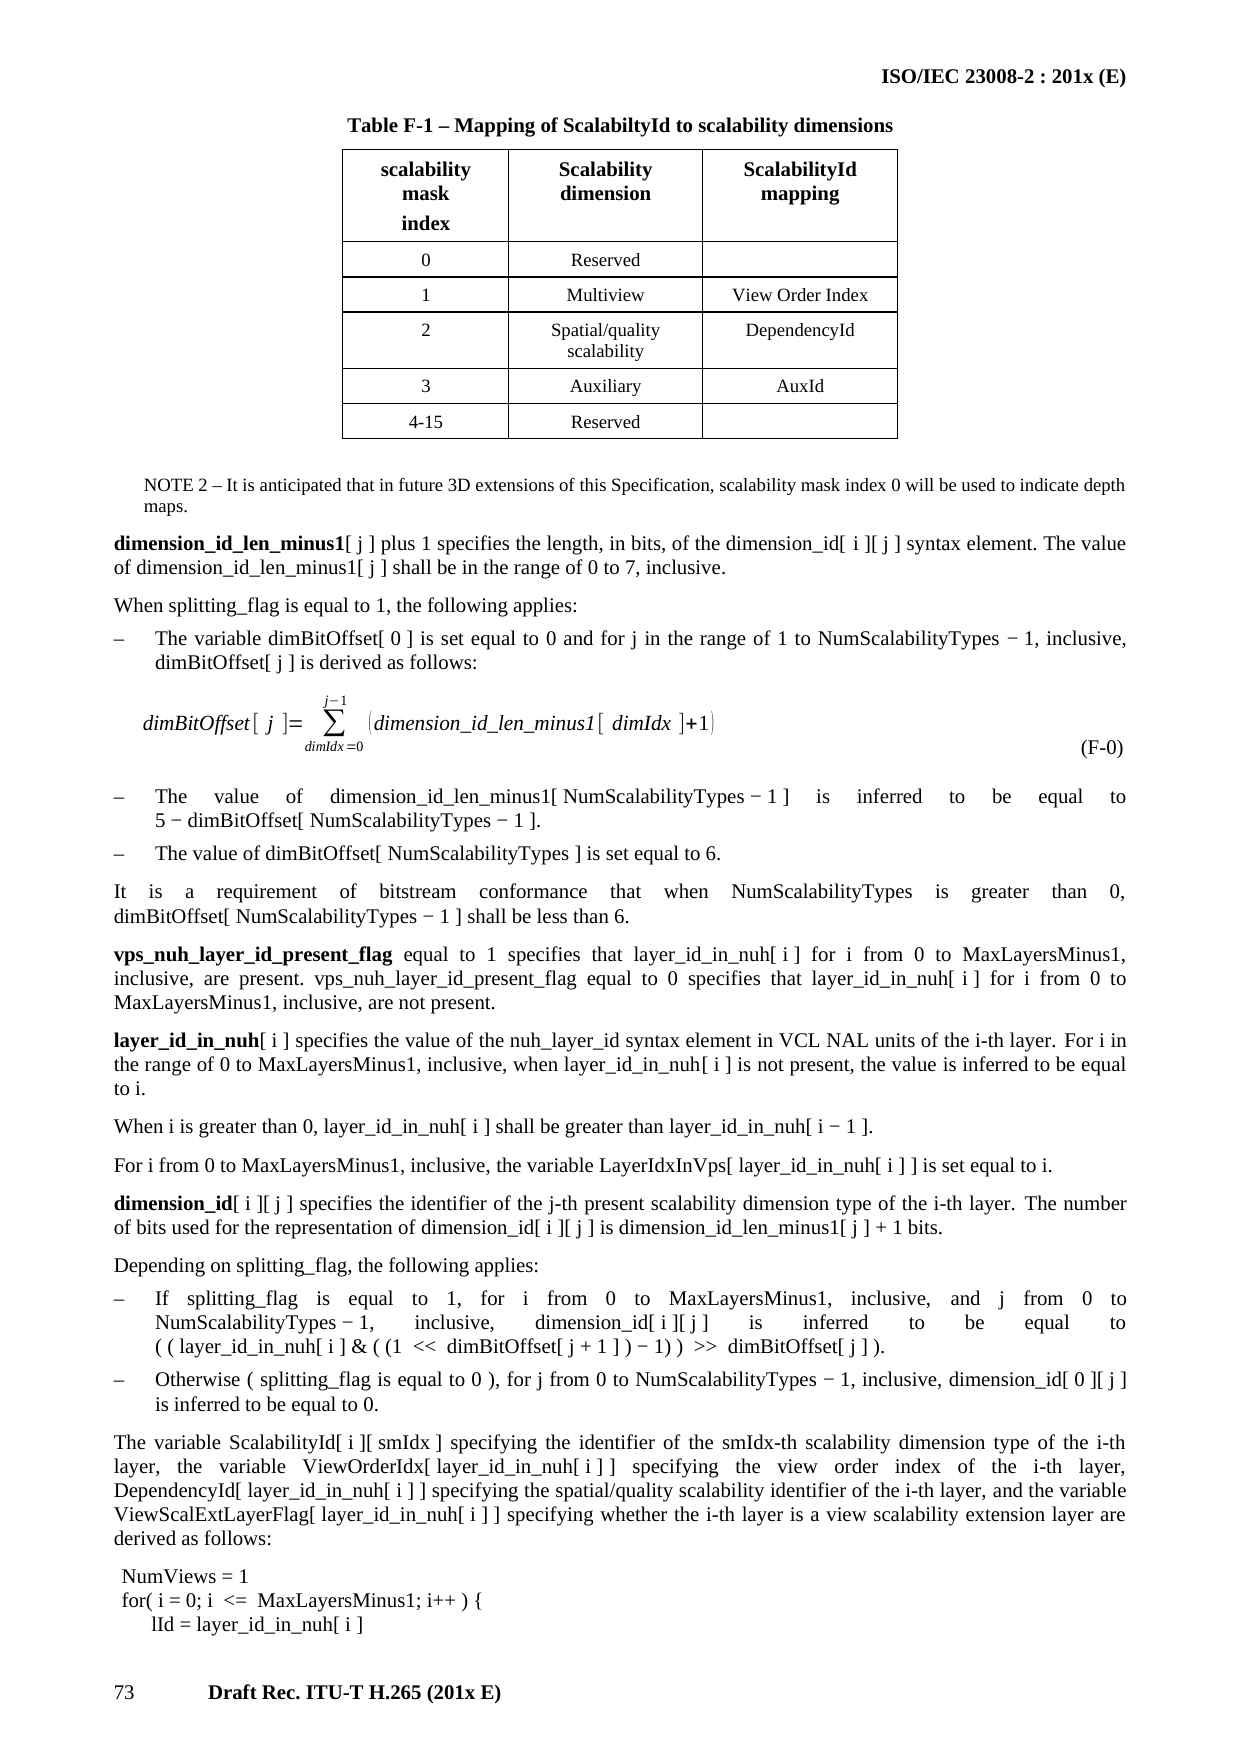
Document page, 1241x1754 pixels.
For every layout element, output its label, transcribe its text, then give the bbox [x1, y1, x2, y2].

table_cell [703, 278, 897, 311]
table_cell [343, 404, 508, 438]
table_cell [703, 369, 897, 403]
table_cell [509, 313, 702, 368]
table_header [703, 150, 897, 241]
text – Otherwise ( splitting_flag is equal to 0 ), for j from 0 to NumScalabilityTypes − 1, inclusive, dimension_id[ 0 ][ j ] is inferred to be equal to 0. [113, 1367, 1127, 1416]
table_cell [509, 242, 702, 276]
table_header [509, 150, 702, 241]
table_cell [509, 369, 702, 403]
text Depending on splitting_flag, the following applies: [113, 1253, 1127, 1277]
text – The variable dimBitOffset[ 0 ] is set equal to 0 and for j in the range of 1 to NumScalabilityTypes − 1, inclusive, dimBitOffset[ j ] is derived as follows: [113, 626, 1127, 674]
text For i from 0 to MaxLayersMinus1, inclusive, the variable LayerIdxInVps[ layer_id_in_nuh[ i ] ] is set equal to i. [113, 1153, 1127, 1177]
text When splitting_flag is equal to 1, the following applies: [113, 593, 1127, 617]
text dimension_id[ i ][ j ] specifies the identifier of the j-th present scalability dimension type of the i-th layer. The number of bits used for the representation of dimension_id[ i ][ j ] is dimension_id_len_minus1[ j ] + 1 bits. [113, 1191, 1127, 1239]
text layer_id_in_nuh[ i ] specifies the value of the nuh_layer_id syntax element in VCL NAL units of the i-th layer. For i in the range of 0 to MaxLayersMinus1, inclusive, when layer_id_in_nuh[ i ] is not present, the value is inferred to be equal to i. [113, 1028, 1127, 1100]
text NOTE 2 – It is anticipated that in future 3D extensions of this Specification, scalability mask index 0 will be used to indicate depth maps. [143, 473, 1127, 517]
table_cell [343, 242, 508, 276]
text NumViews = 1 [121, 1564, 1127, 1588]
text lId = layer_id_in_nuh[ i ] [121, 1612, 1127, 1636]
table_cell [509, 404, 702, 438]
text (F-1) [143, 693, 1127, 759]
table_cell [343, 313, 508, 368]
text – The value of dimension_id_len_minus1[ NumScalabilityTypes − 1 ] is inferred to be equal to 5 − dimBitOffset[ NumScalabilityTypes − 1 ]. [113, 784, 1127, 832]
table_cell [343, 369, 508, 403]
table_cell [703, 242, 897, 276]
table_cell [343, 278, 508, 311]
text – The value of dimBitOffset[ NumScalabilityTypes ] is set equal to 6. [113, 841, 1127, 865]
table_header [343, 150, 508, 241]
text – If splitting_flag is equal to 1, for i from 0 to MaxLayersMinus1, inclusive, and j from 0 to NumScalabilityTypes − 1, inclusive, dimension_id[ i ][ j ] is inferred to be equal to ( ( layer_id_in_nuh[ i ] & ( (1 << dimBitOffset[ j + 1 ] ) − 1) ) >> dimBitOffset[ j ] ). [113, 1286, 1127, 1358]
text for( i = 0; i <= MaxLayersMinus1; i++ ) { [121, 1588, 1127, 1612]
text vps_nuh_layer_id_present_flag equal to 1 specifies that layer_id_in_nuh[ i ] for i from 0 to MaxLayersMinus1, inclusive, are present. vps_nuh_layer_id_present_flag equal to 0 specifies that layer_id_in_nuh[ i ] for i from 0 to MaxLayersMinus1, inclusive, are not present. [113, 942, 1127, 1014]
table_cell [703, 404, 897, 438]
text Table F-1 – Mapping of ScalabiltyId to scalability dimensions [113, 113, 1127, 137]
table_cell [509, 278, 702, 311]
text It is a requirement of bitstream conformance that when NumScalabilityTypes is greater than 0, dimBitOffset[ NumScalabilityTypes − 1 ] shall be less than 6. [113, 879, 1127, 928]
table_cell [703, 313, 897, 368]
text dimension_id_len_minus1[ j ] plus 1 specifies the length, in bits, of the dimension_id[ i ][ j ] syntax element. The value of dimension_id_len_minus1[ j ] shall be in the range of 0 to 7, inclusive. [113, 531, 1127, 579]
text The variable ScalabilityId[ i ][ smIdx ] specifying the identifier of the smIdx-th scalability dimension type of the i-th layer, the variable ViewOrderIdx[ layer_id_in_nuh[ i ] ] specifying the view order index of the i-th layer, DependencyId[ layer_id_in_nuh[ i ] ] specifying the spatial/quality scalability identifier of the i-th layer, and the variable ViewScalExtLayerFlag[ layer_id_in_nuh[ i ] ] specifying whether the i-th layer is a view scalability extension layer are derived as follows: [113, 1430, 1127, 1550]
text When i is greater than 0, layer_id_in_nuh[ i ] shall be greater than layer_id_in_nuh[ i − 1 ]. [113, 1114, 1127, 1138]
